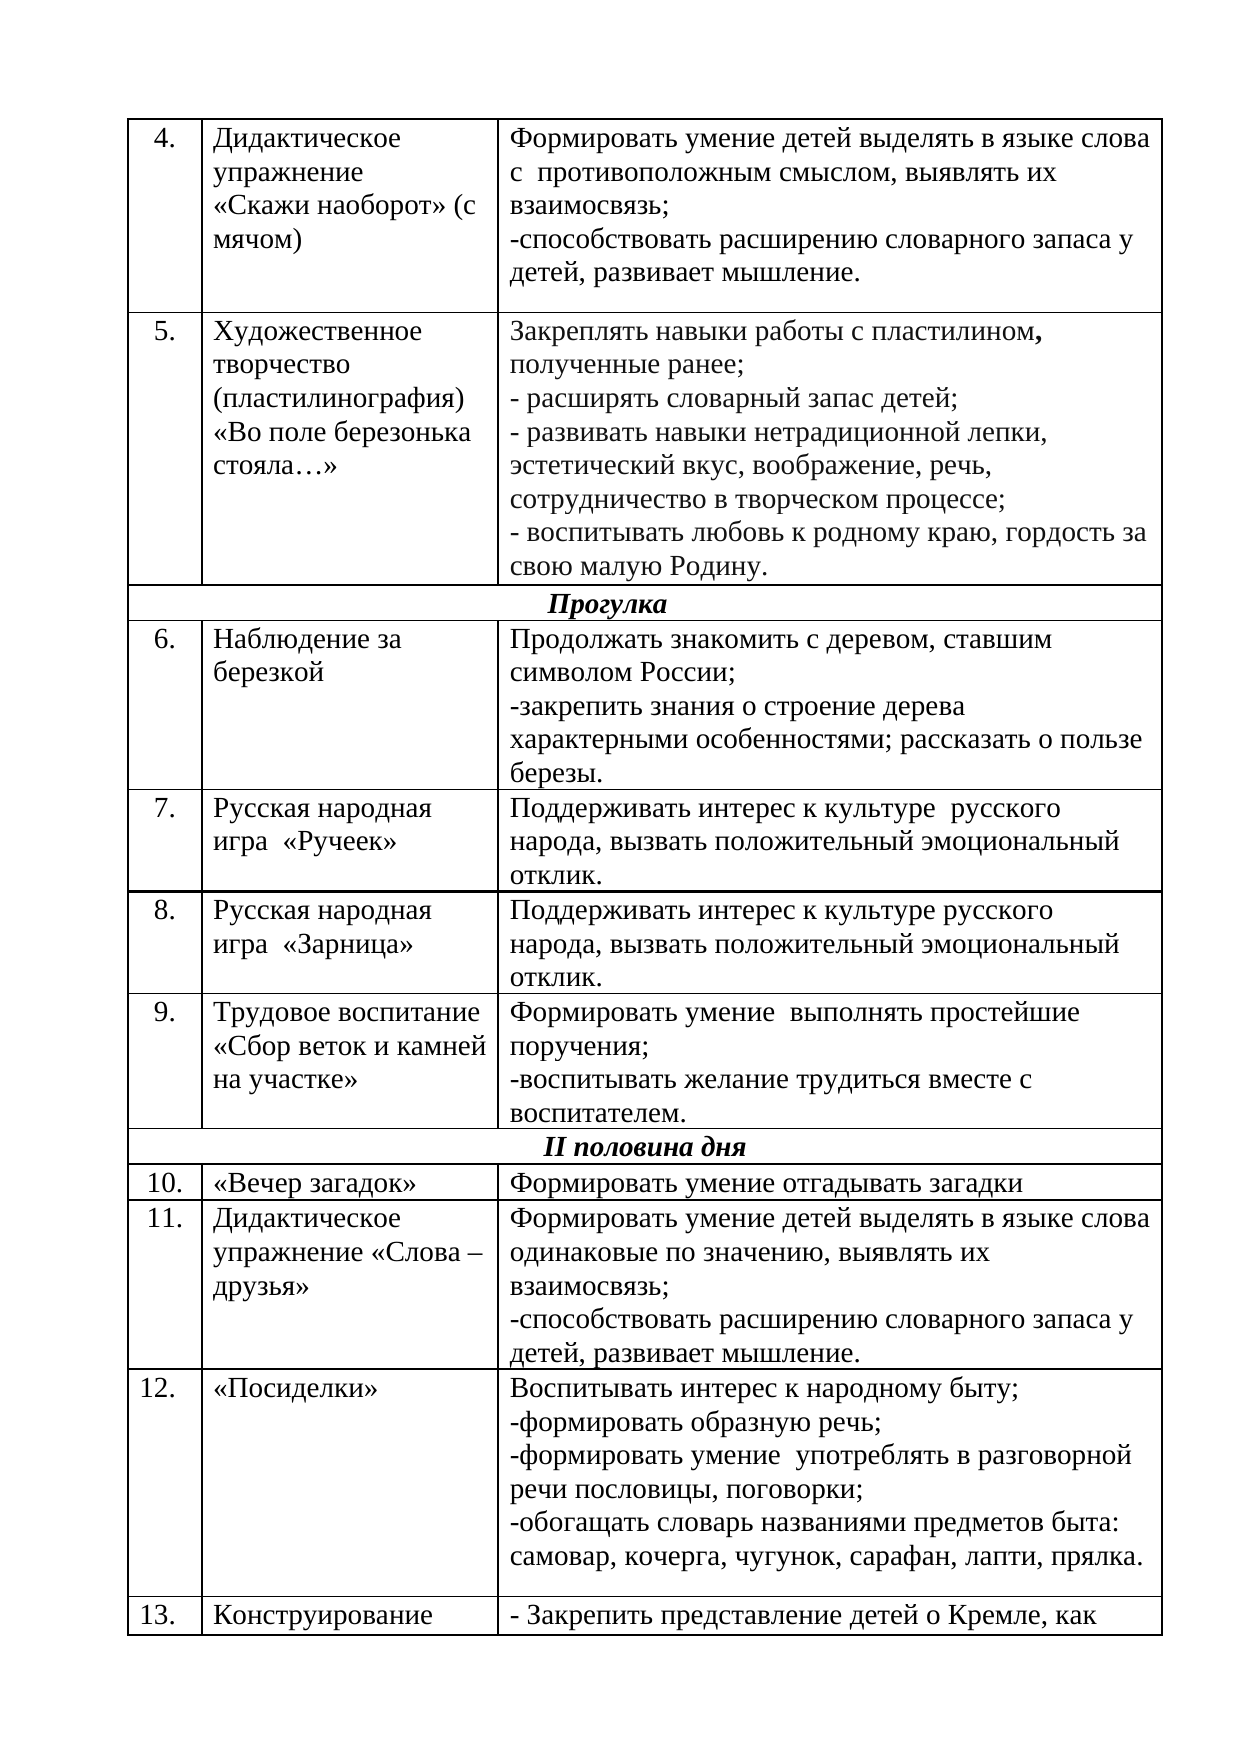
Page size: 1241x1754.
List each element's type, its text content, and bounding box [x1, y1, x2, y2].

table_cell Прогулка [129, 586, 1161, 620]
table_cell Поддерживать интерес к культуре русского народа, вызвать положительный эмоциональный отклик. [499, 893, 1161, 993]
table_cell Поддерживать интерес к культуре русского народа, вызвать положительный эмоциональный отклик. [499, 790, 1161, 890]
table_cell 7. [129, 790, 201, 890]
table_cell 6. [129, 621, 201, 789]
table_cell Формировать умение детей выделять в языке слова одинаковые по значению, выявлять их взаимосвязь; -способствовать расширению словарного запаса у детей, развивает мышление. [499, 1201, 1161, 1368]
table_cell Наблюдение за березкой [203, 621, 497, 789]
table_cell Русская народная игра «Ручеек» [203, 790, 497, 890]
table_cell «Вечер загадок» [203, 1165, 497, 1198]
table_cell Закреплять навыки работы с пластилином, полученные ранее; - расширять словарный запас детей; - развивать навыки нетрадиционной лепки, эстетический вкус, воображение, речь, сотрудничество в творческом процессе; - воспитывать любовь к родному краю, гордость за свою малую Родину. [499, 313, 1161, 584]
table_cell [203, 1597, 497, 1634]
table_cell Трудовое воспитание «Сбор веток и камней на участке» [203, 994, 497, 1128]
table_cell 5. [129, 313, 201, 584]
table_cell Продолжать знакомить с деревом, ставшим символом России; -закрепить знания о строение дерева характерными особенностями; рассказать о пользе березы. [499, 621, 1161, 789]
table_cell 9. [129, 994, 201, 1128]
table_cell Воспитывать интерес к народному быту; -формировать образную речь; -формировать умение употреблять в разговорной речи пословицы, поговорки; -обогащать словарь названиями предметов быта: самовар, кочерга, чугунок, сарафан, лапти, прялка. [499, 1370, 1161, 1596]
table_cell 10. [129, 1165, 201, 1198]
table_cell Формировать умение выполнять простейшие поручения; -воспитывать желание трудиться вместе с воспитателем. [649, 994, 1161, 1128]
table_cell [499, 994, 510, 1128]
table_cell Формировать умение детей выделять в языке слова с противоположным смыслом, выявлять их взаимосвязь; -способствовать расширению словарного запаса у детей, развивает мышление. [499, 120, 1161, 312]
table_cell 13. [129, 1597, 201, 1634]
table_cell Художественное творчество (пластилинография) «Во поле березонька стояла…» [203, 313, 497, 584]
table_cell II половина дня [129, 1129, 1161, 1163]
table_cell Формировать умение отгадывать загадки [499, 1165, 1161, 1198]
table_cell 8. [129, 893, 201, 993]
table_cell Русская народная игра «Зарница» [203, 893, 497, 993]
table_cell 12. [129, 1370, 201, 1596]
table_cell Дидактическое упражнение «Слова – друзья» [203, 1201, 497, 1368]
table_cell Дидактическое упражнение «Скажи наоборот» (с мячом) [203, 120, 497, 312]
table_cell 11. [129, 1201, 201, 1368]
table_cell «Посиделки» [203, 1370, 497, 1596]
table_cell 4. [129, 120, 201, 312]
